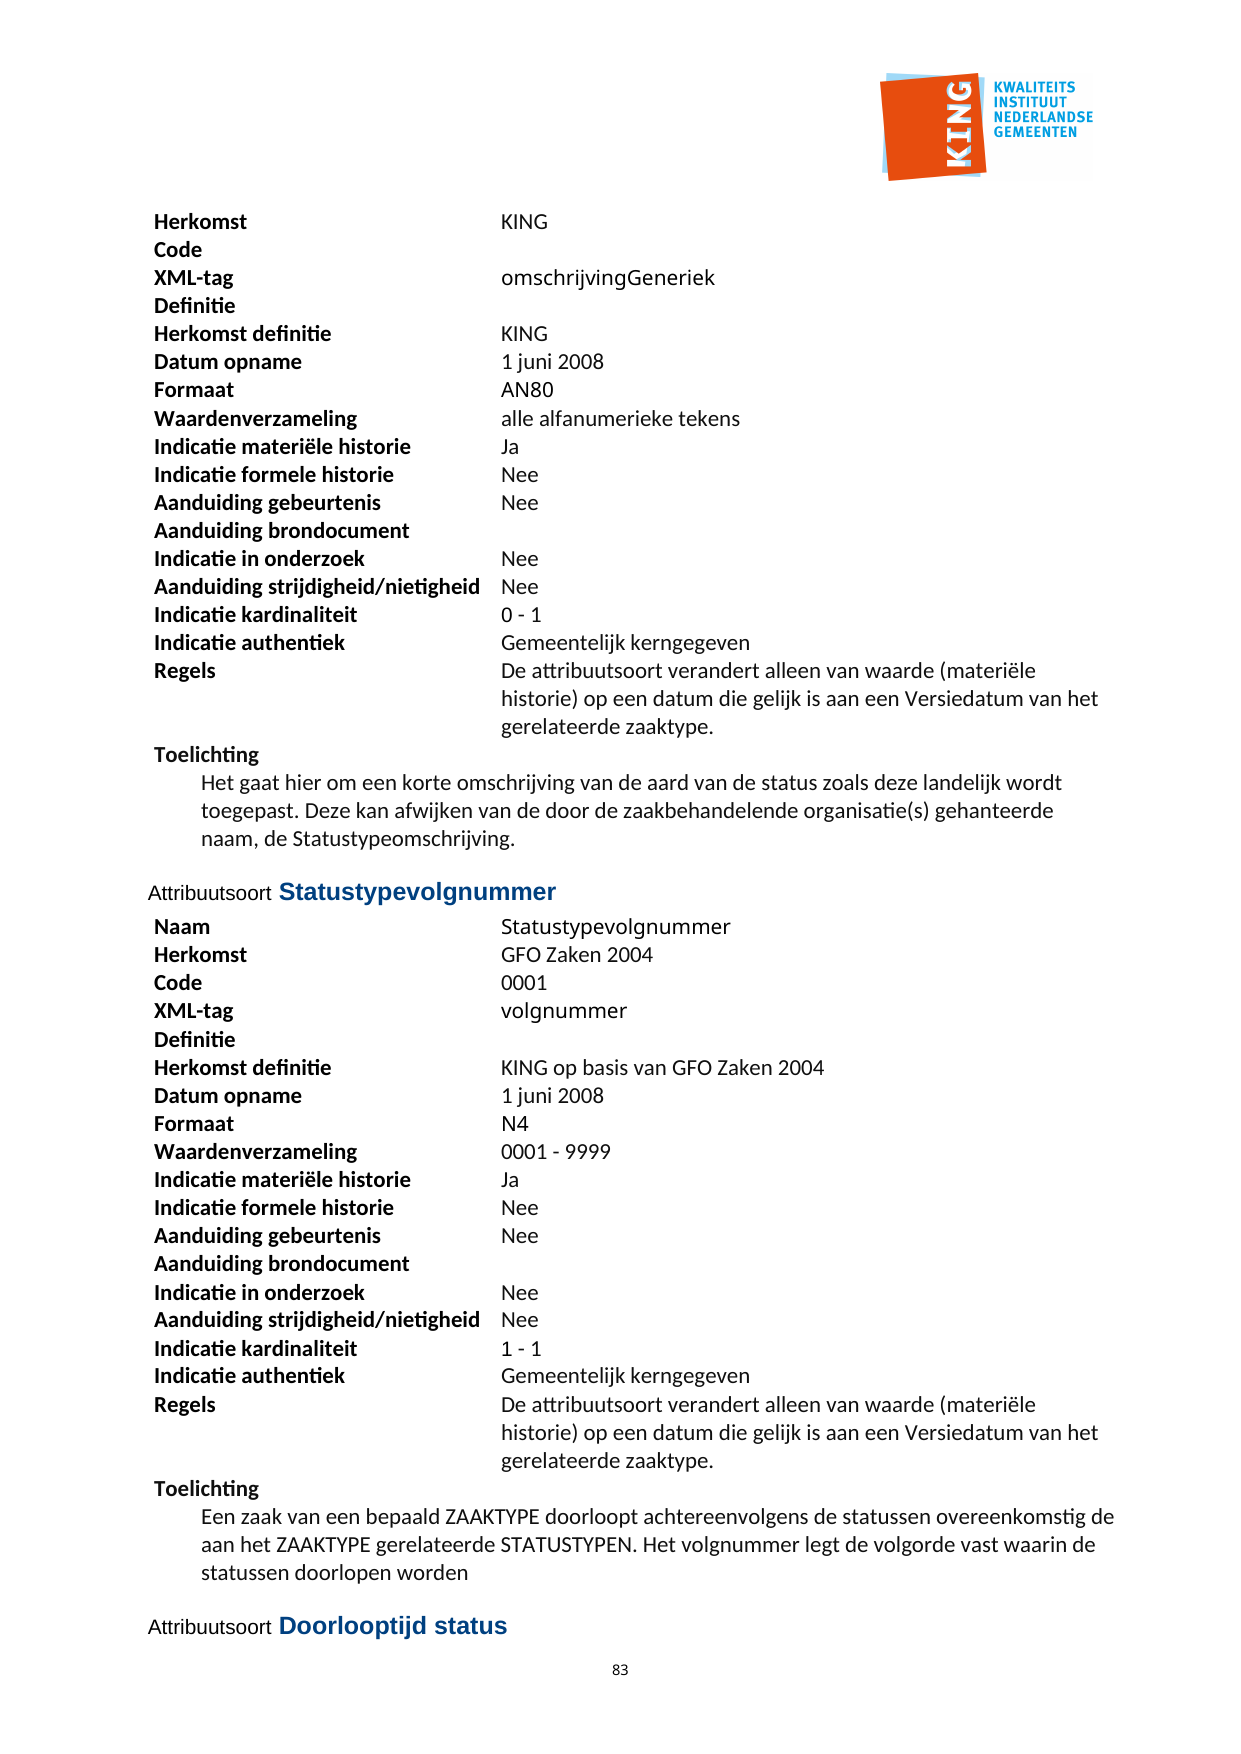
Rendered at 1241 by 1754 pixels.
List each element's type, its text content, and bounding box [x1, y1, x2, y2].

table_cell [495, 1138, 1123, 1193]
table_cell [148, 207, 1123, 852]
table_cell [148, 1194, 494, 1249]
picture [880, 73, 1093, 181]
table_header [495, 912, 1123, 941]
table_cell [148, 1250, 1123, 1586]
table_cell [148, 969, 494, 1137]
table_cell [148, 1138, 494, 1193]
text Attribuutsoort Doorlooptijd status [148, 1611, 1092, 1639]
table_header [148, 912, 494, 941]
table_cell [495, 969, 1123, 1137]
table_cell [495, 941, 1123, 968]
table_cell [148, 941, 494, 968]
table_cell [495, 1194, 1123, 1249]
text Attribuutsoort Statustypevolgnummer [148, 877, 1092, 906]
